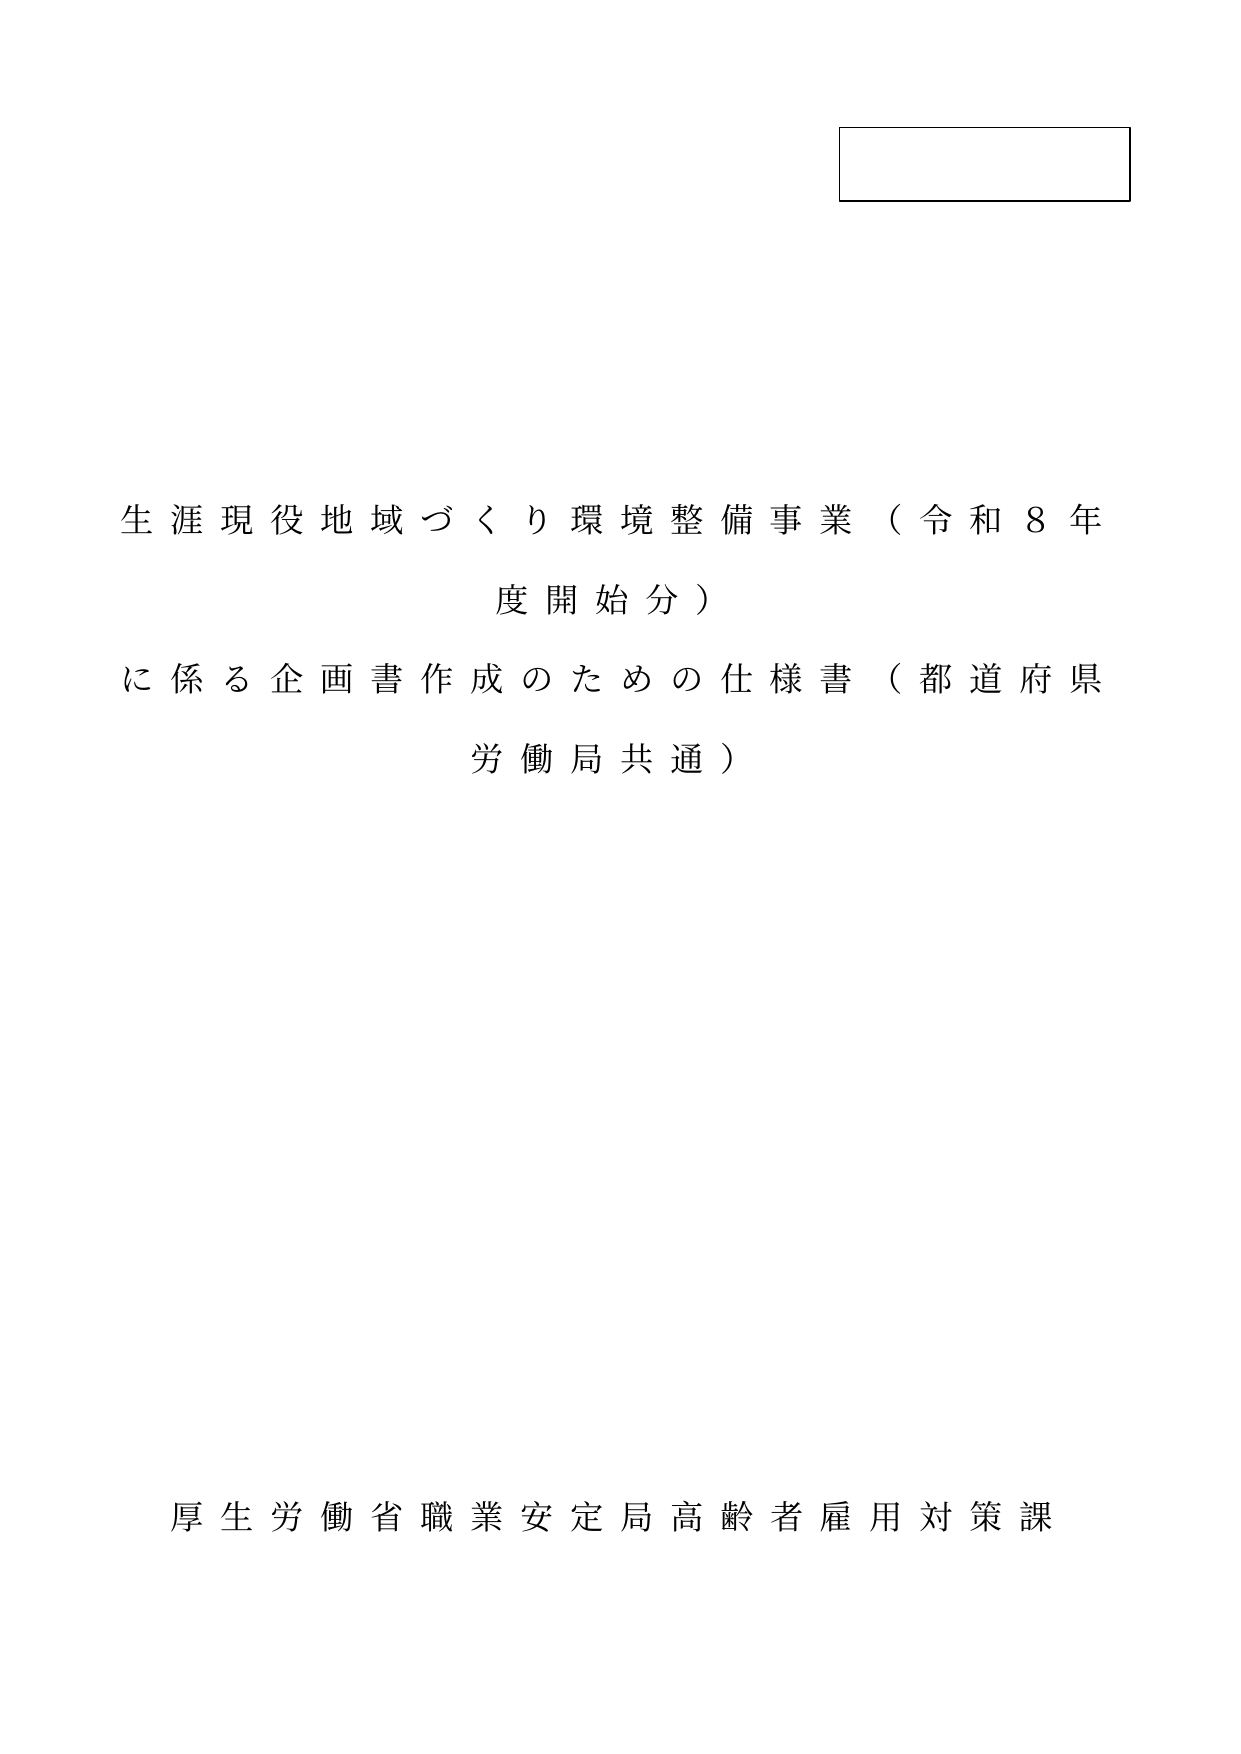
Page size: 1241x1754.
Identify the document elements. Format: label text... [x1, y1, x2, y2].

text 生涯現役地域づくり環境整備事業（令和８年度開始分） [120, 478, 1120, 638]
text に係る企画書作成のための仕様書（都道府県労働局共通） [120, 638, 1120, 797]
text 厚生労働省職業安定局高齢者雇用対策課 [120, 1475, 1120, 1555]
